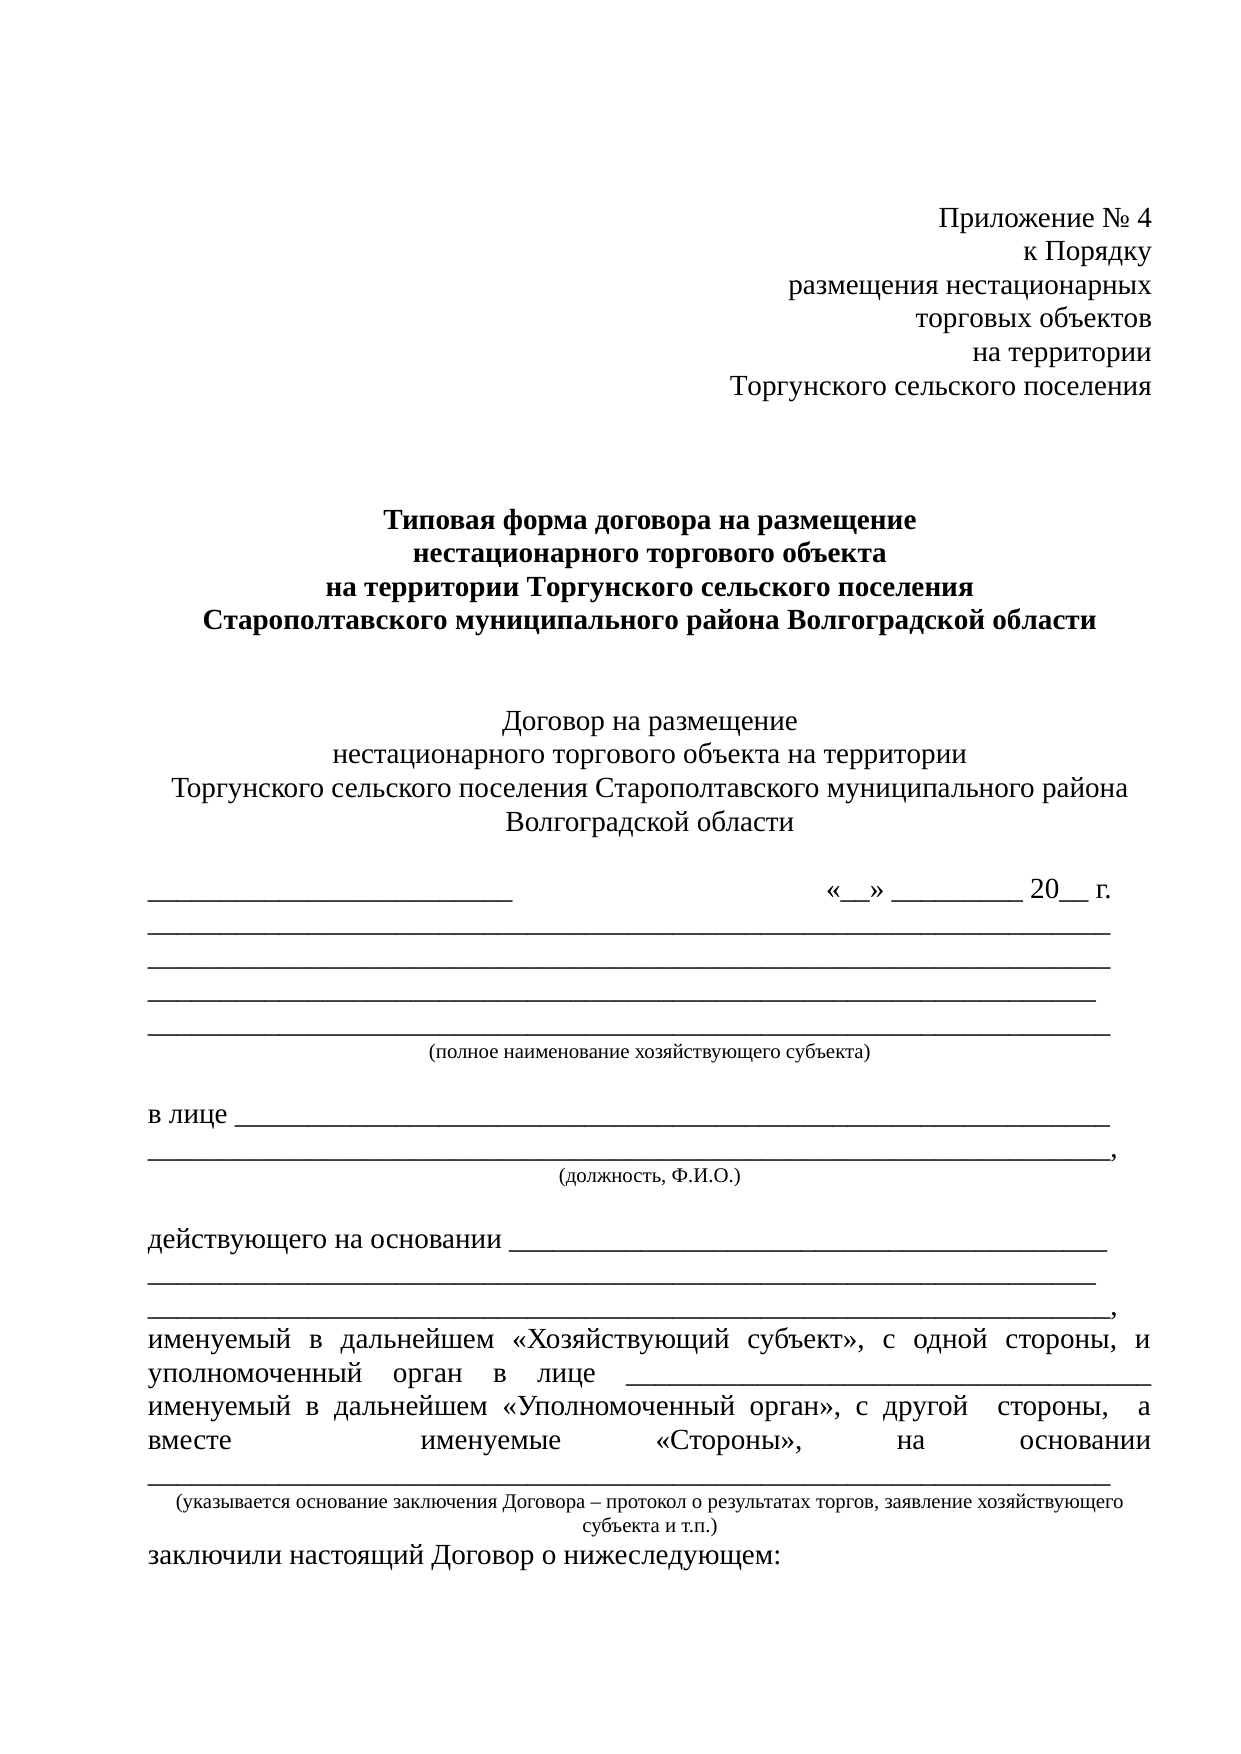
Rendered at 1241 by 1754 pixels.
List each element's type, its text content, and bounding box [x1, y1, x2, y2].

text (полное наименование хозяйствующего субъекта) [148, 1038, 1152, 1063]
text Торгунского сельского поселения [148, 368, 1152, 401]
text заключили настоящий Договор о нижеследующем: [148, 1537, 1152, 1571]
text на территории Торгунского сельского поселения [148, 569, 1152, 602]
text в лице ____________________________________________________________ [148, 1096, 1152, 1130]
text Типовая форма договора на размещение [148, 502, 1152, 535]
text Договор на размещение [148, 703, 1152, 737]
text Старополтавского муниципального района Волгоградской области [148, 602, 1152, 636]
text нестационарного торгового объекта на территории [148, 737, 1152, 770]
text Торгунского сельского поселения Старополтавского муниципального района Волгоградской области [148, 770, 1152, 837]
text действующего на основании _________________________________________ [148, 1221, 1152, 1254]
text размещения нестационарных [148, 267, 1152, 301]
text _________________________ «__» _________ 20__ г. [148, 871, 1152, 904]
text __________________________________________________________________ [148, 904, 1152, 938]
text нестационарного торгового объекта [148, 535, 1152, 569]
text (указывается основание заключения Договора – протокол о результатах торгов, заявление хозяйствующего субъекта и т.п.) [148, 1489, 1152, 1537]
text Приложение № 4 [148, 200, 1152, 233]
text __________________________________________________________________ [148, 938, 1152, 971]
text __________________________________________________________________ [148, 1005, 1152, 1038]
text (должность, Ф.И.О.) [148, 1163, 1152, 1187]
text на территории [148, 334, 1152, 368]
text __________________________________________________________________, [148, 1288, 1152, 1321]
text к Порядку [148, 233, 1152, 267]
text _________________________________________________________________ [148, 1254, 1152, 1288]
text именуемый в дальнейшем «Хозяйствующий субъект», с одной стороны, и уполномоченный орган в лице ____________________________________ именуемый в дальнейшем «Уполномоченный орган», с другой стороны, а вместе именуемые «Стороны», на основании __________________________________________________________________ [148, 1321, 1152, 1489]
text _________________________________________________________________ [148, 971, 1152, 1005]
text торговых объектов [148, 301, 1152, 334]
text __________________________________________________________________, [148, 1130, 1152, 1163]
